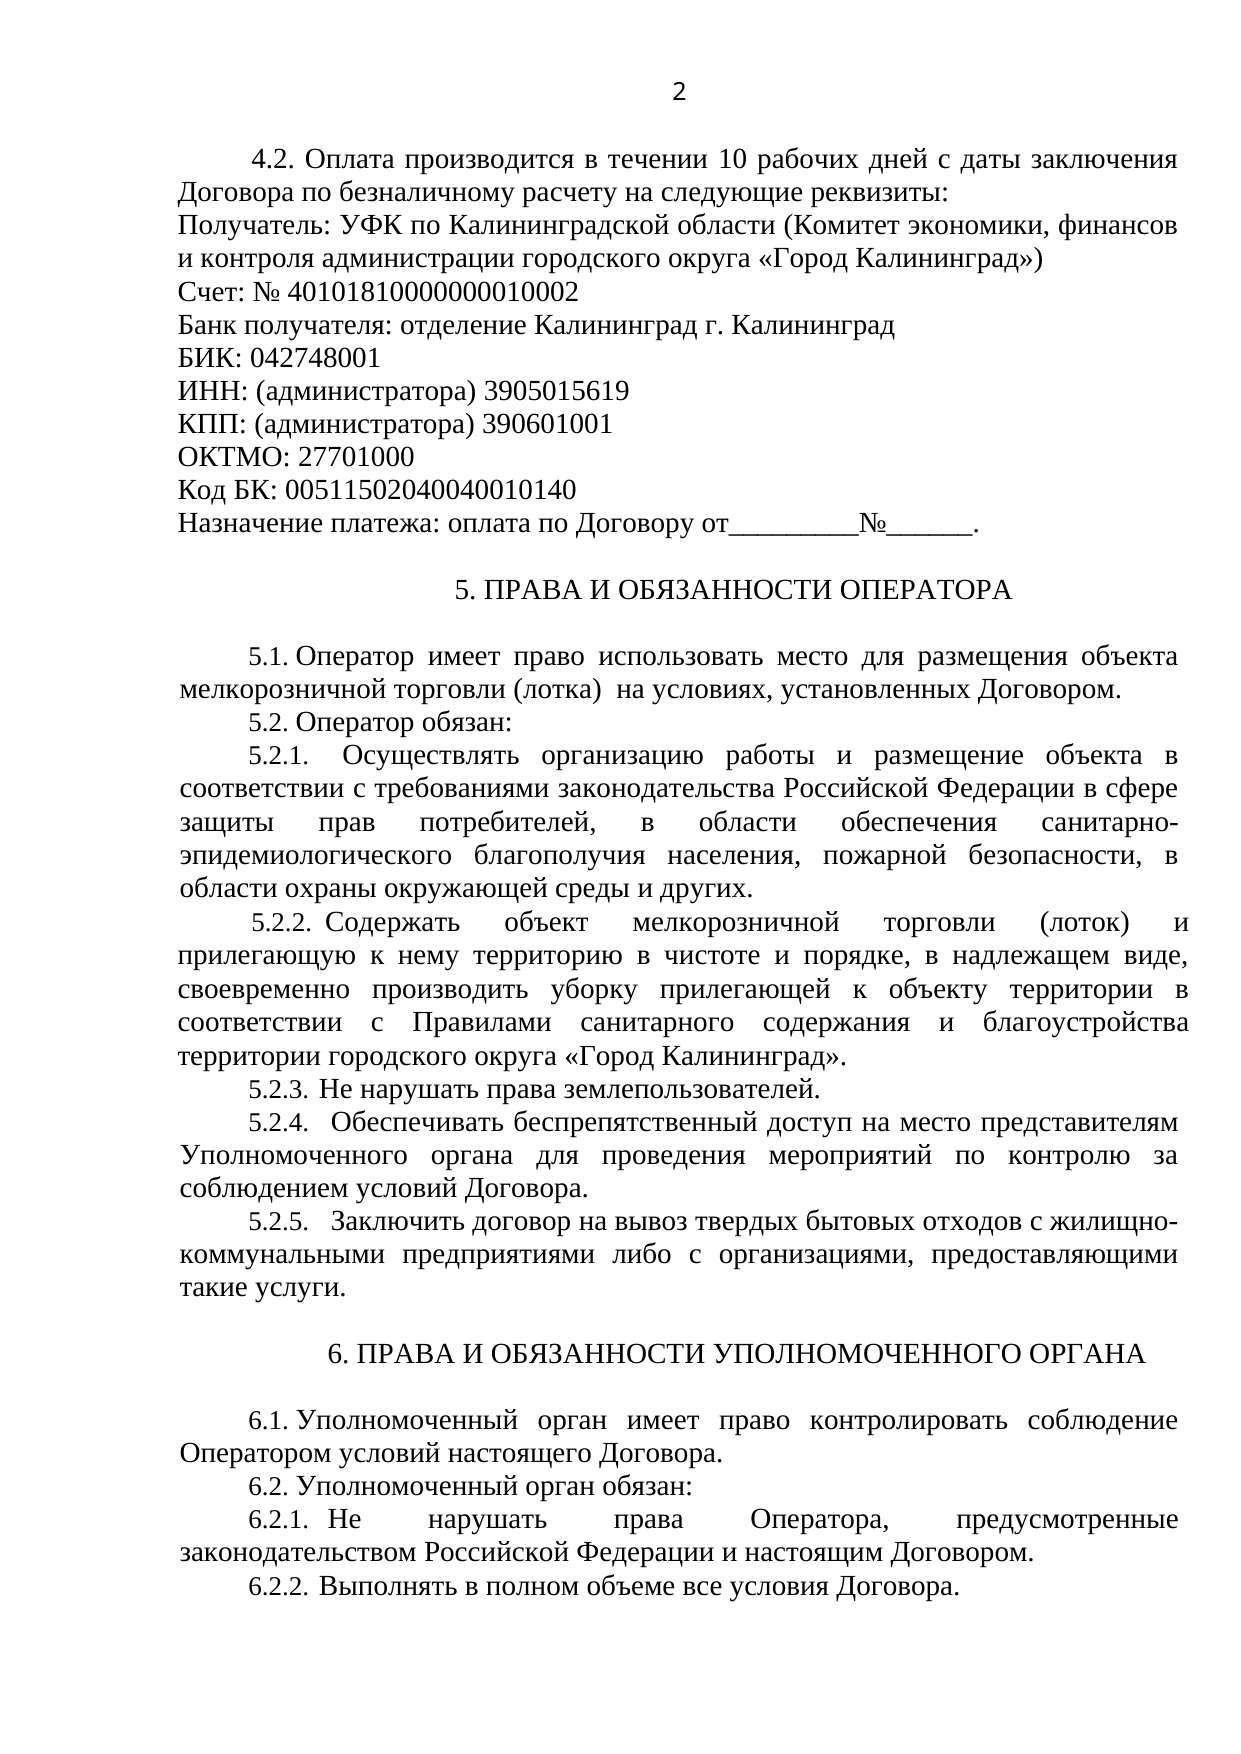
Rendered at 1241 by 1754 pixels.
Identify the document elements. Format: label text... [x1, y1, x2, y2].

list Заключить договор на вывоз твердых бытовых отходов с жилищно- коммунальными предприятиями либо с организациями, предоставляющими такие услуги. [179, 1204, 1179, 1303]
text 5. ПРАВА И ОБЯЗАННОСТИ ОПЕРАТОРА [454, 573, 1181, 606]
list Не нарушать права землепользователей. [179, 1072, 1181, 1105]
text ИНН: (администратора) 3905015619 [177, 374, 764, 407]
text Получатель: УФК по Калининградской области (Комитет экономики, финансов и контроля администрации городского округа «Город Калининград») [177, 208, 1179, 274]
text Банк получателя: отделение Калининград г. Калининград [177, 308, 1039, 341]
list Уполномоченный орган имеет право контролировать соблюдение Оператором условий настоящего Договора. [179, 1403, 1179, 1469]
text Назначение платежа: оплата по Договору от № . [177, 506, 1181, 539]
list Осуществлять организацию работы и размещение объекта в соответствии с требованиями законодательства Российской Федерации в сфере защиты прав потребителей, в области обеспечения санитарно- эпидемиологического благополучия населения, пожарной безопасности, в области охраны окружающей среды и других. [179, 738, 1179, 904]
text БИК: 042748001 [177, 341, 1039, 374]
list Уполномоченный орган обязан: [179, 1469, 1181, 1502]
text Счет: № 40101810000000010002 [177, 274, 1181, 308]
list Обеспечивать беспрепятственный доступ на место представителям Уполномоченного органа для проведения мероприятий по контролю за соблюдением условий Договора. [179, 1105, 1179, 1204]
list Выполнять в полном объеме все условия Договора. [179, 1568, 1181, 1602]
text 4.2. Оплата производится в течении 10 рабочих дней с даты заключения Договора по безналичному расчету на следующие реквизиты: [177, 142, 1179, 208]
list Содержать объект мелкорозничной торговли (лоток) и прилегающую к нему территорию в чистоте и порядке, в надлежащем виде, своевременно производить уборку прилегающей к объекту территории в соответствии с Правилами санитарного содержания и благоустройства территории городского округа «Город Калининград». [177, 904, 1189, 1072]
text КПП: (администратора) 390601001 [177, 407, 764, 440]
text Код БК: 00511502040040010140 [177, 473, 1181, 506]
text 6. ПРАВА И ОБЯЗАННОСТИ УПОЛНОМОЧЕННОГО ОРГАНА [327, 1337, 1181, 1370]
list Не нарушать права Оператора, предусмотренные законодательством Российской Федерации и настоящим Договором. [179, 1502, 1179, 1568]
list Оператор обязан: [179, 705, 1181, 738]
text ОКТМО: 27701000 [177, 440, 764, 473]
list Оператор имеет право использовать место для размещения объекта мелкорозничной торговли (лотка) на условиях, установленных Договором. [179, 639, 1179, 705]
